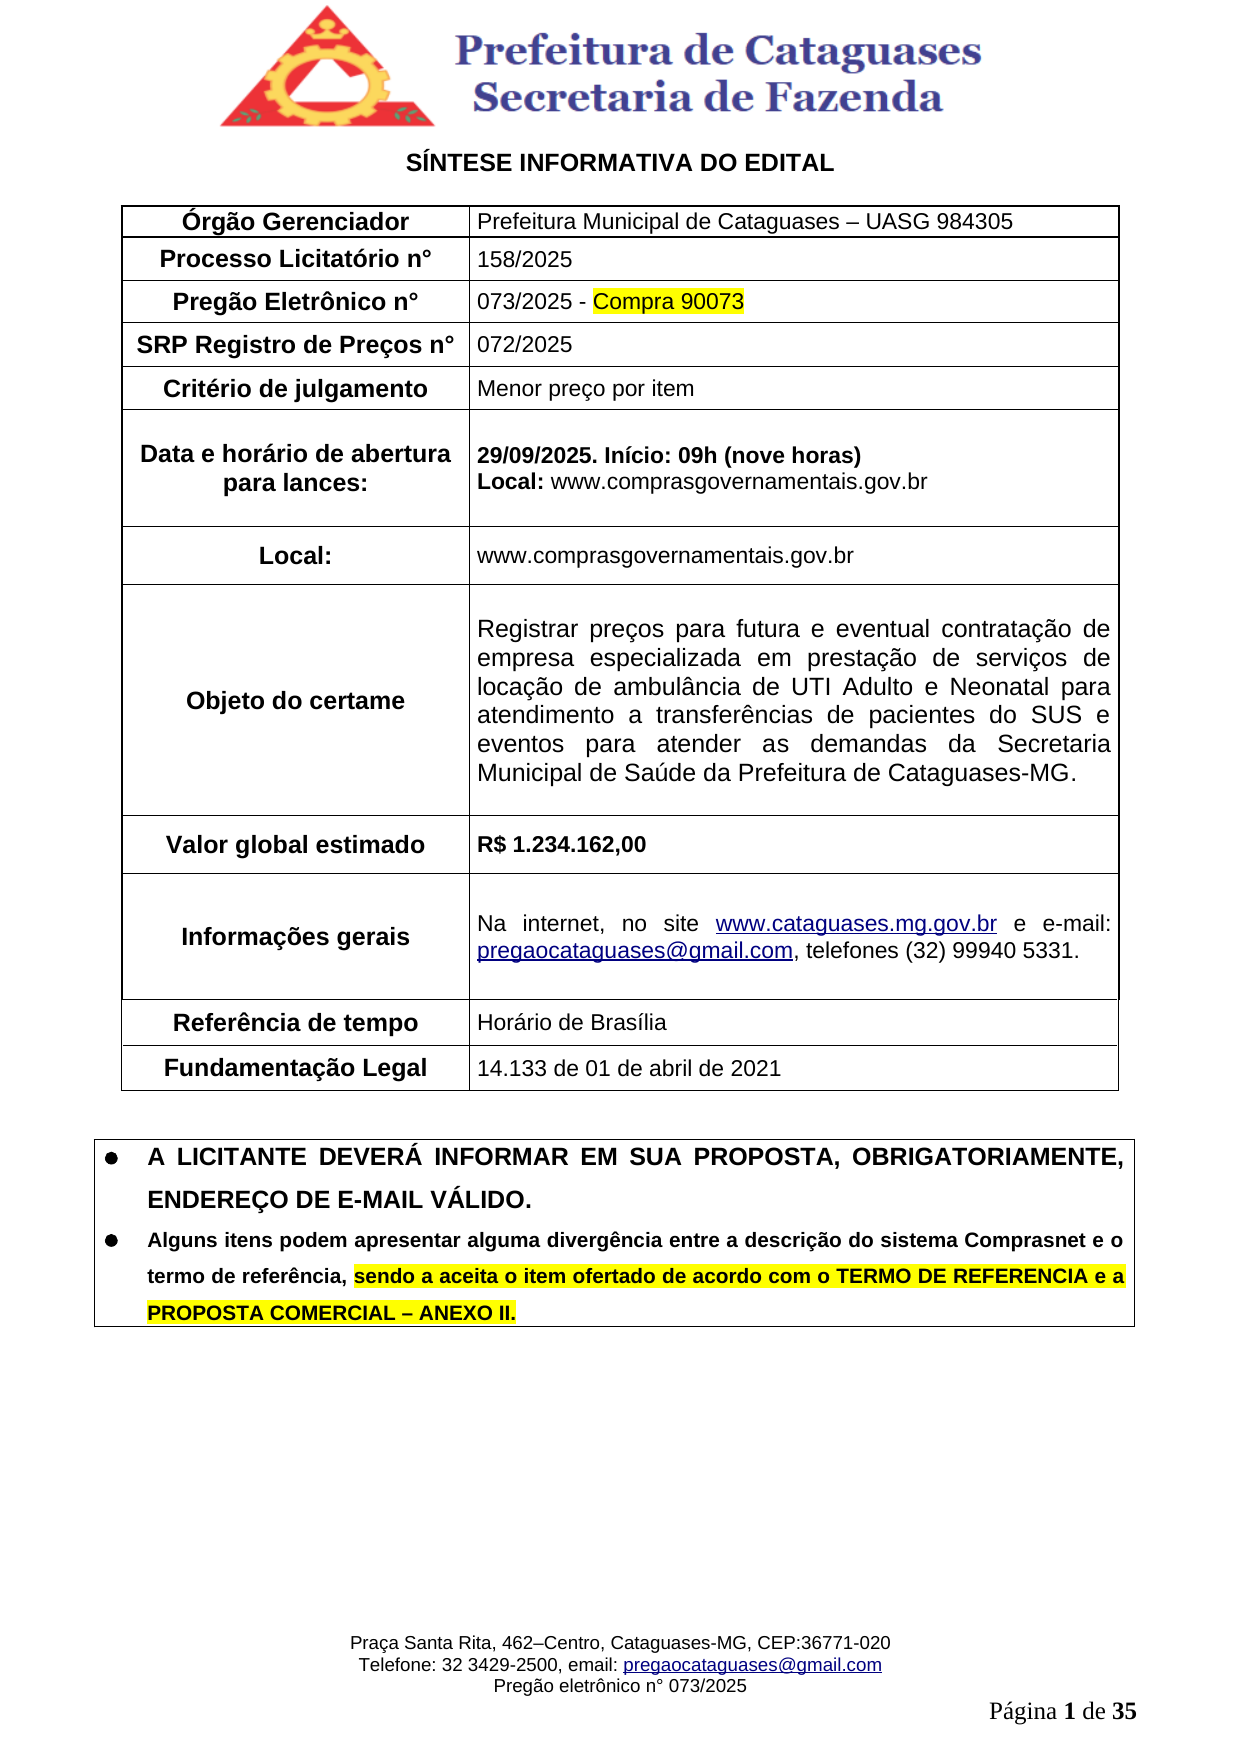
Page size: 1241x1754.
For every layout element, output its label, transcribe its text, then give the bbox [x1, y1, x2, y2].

table_cell 158/2025 [470, 238, 1118, 279]
table_cell Horário de Brasília [470, 999, 1118, 1045]
table_cell Data e horário de abertura para lances: [123, 410, 469, 526]
table_cell Menor preço por item [470, 367, 1118, 409]
table_cell Processo Licitatório n° [123, 238, 469, 279]
table_cell R$ 1.234.162,00 [470, 816, 1118, 873]
table_cell Critério de julgamento [123, 367, 469, 409]
table_cell Local: [123, 527, 469, 584]
list Alguns itens podem apresentar alguma divergência entre a descrição do sistema Comprasnet e o termo de referência, sendo a aceita o item ofertado de acordo com o TERMO DE REFERENCIA e a PROPOSTA COMERCIAL – ANEXO II. [95, 1225, 1134, 1326]
table_cell Pregão Eletrônico n° [123, 281, 469, 322]
table_cell Informações gerais [123, 874, 469, 999]
table_header Prefeitura Municipal de Cataguases – UASG 984305 [470, 207, 1118, 236]
text SÍNTESE INFORMATIVA DO EDITAL [103, 147, 1137, 176]
table_cell www.comprasgovernamentais.gov.br [470, 527, 1118, 584]
list A LICITANTE DEVERÁ INFORMAR EM SUA PROPOSTA, OBRIGATORIAMENTE, ENDEREÇO DE E-MAIL VÁLIDO. [95, 1140, 1134, 1214]
table_cell SRP Registro de Preços n° [123, 323, 469, 366]
table_cell 29/09/2025. Início: 09h (nove horas) Local: www.comprasgovernamentais.gov.br [470, 410, 1118, 526]
table_cell Registrar preços para futura e eventual contratação de empresa especializada em prestação de serviços de locação de ambulância de UTI Adulto e Neonatal para atendimento a transferências de pacientes do SUS e eventos para atender as demandas da Secretaria Municipal de Saúde da Prefeitura de Cataguases-MG. [470, 585, 1118, 815]
table_cell Objeto do certame [123, 585, 469, 815]
table_cell Valor global estimado [123, 816, 469, 873]
table_header Órgão Gerenciador [123, 207, 469, 236]
table_cell Na internet, no site www.cataguases.mg.gov.br e e-mail: pregaocataguases@gmail.com, telefones (32) 99940 5331. [470, 874, 1118, 999]
picture [165, 0, 1075, 148]
table_cell 072/2025 [470, 323, 1118, 366]
table_cell Fundamentação Legal [122, 1045, 469, 1090]
table_cell Referência de tempo [122, 1000, 469, 1045]
table_cell 14.133 de 01 de abril de 2021 [470, 1045, 1118, 1090]
table_cell 073/2025 - Compra 90073 [470, 281, 1118, 322]
